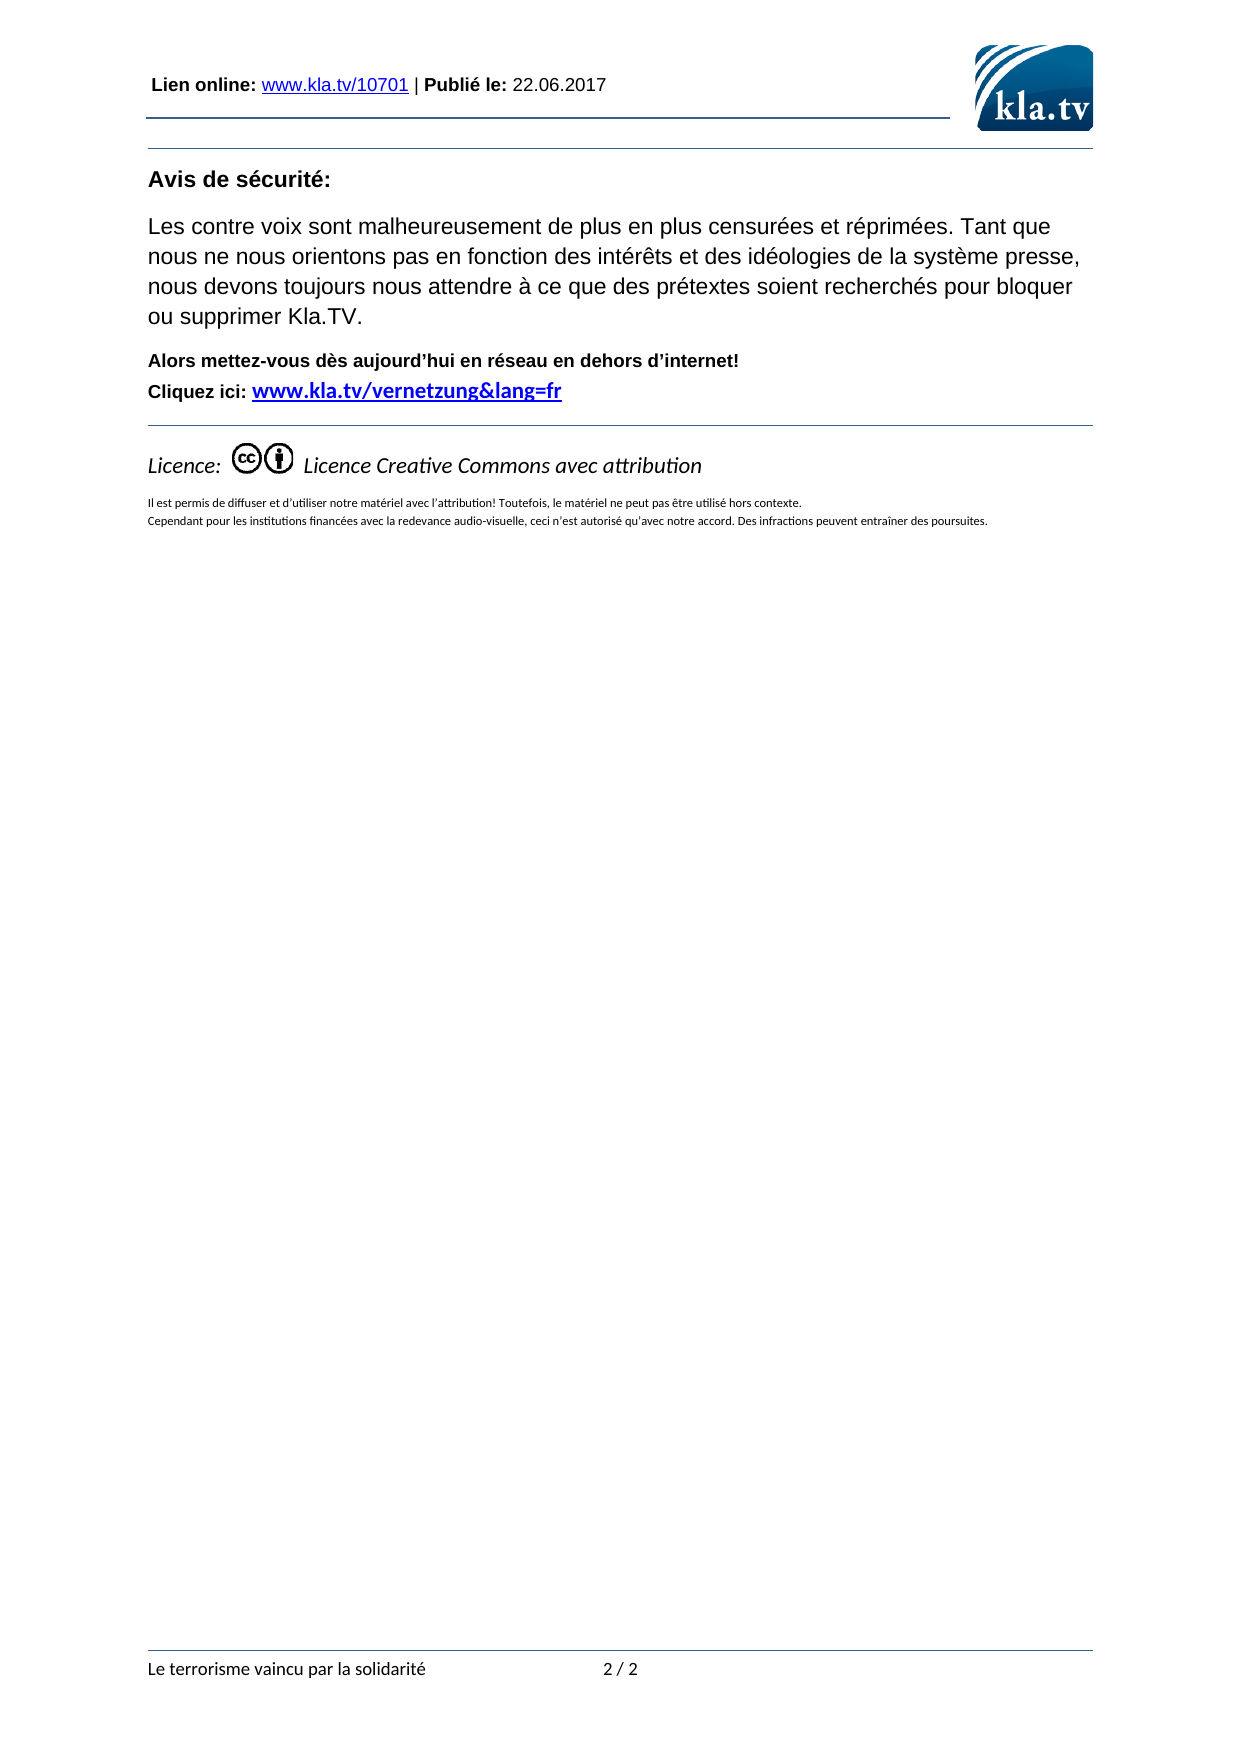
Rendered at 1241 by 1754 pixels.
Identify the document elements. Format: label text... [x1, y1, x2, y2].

text Avis de sécurité: [148, 149, 1093, 192]
text Alors mettez-vous dès aujourd’hui en réseau en dehors d’internet! Cliquez ici: www.kla.tv/vernetzung&lang=fr [148, 350, 1093, 404]
text Licence: Licence Creative Commons avec attribution [148, 426, 1093, 479]
text Les contre voix sont malheureusement de plus en plus censurées et réprimées. Tant que nous ne nous orientons pas en fonction des intérêts et des idéologies de la système presse, nous devons toujours nous attendre à ce que des prétextes soient recherchés pour bloquer ou supprimer Kla.TV. [148, 213, 1093, 330]
text Il est permis de diffuser et d’utiliser notre matériel avec l’attribution! Toutefois, le matériel ne peut pas être utilisé hors contexte. Cependant pour les institutions financées avec la redevance audio-visuelle, ceci n’est autorisé qu’avec notre accord. Des infractions peuvent entraîner des poursuites. [148, 496, 1093, 528]
